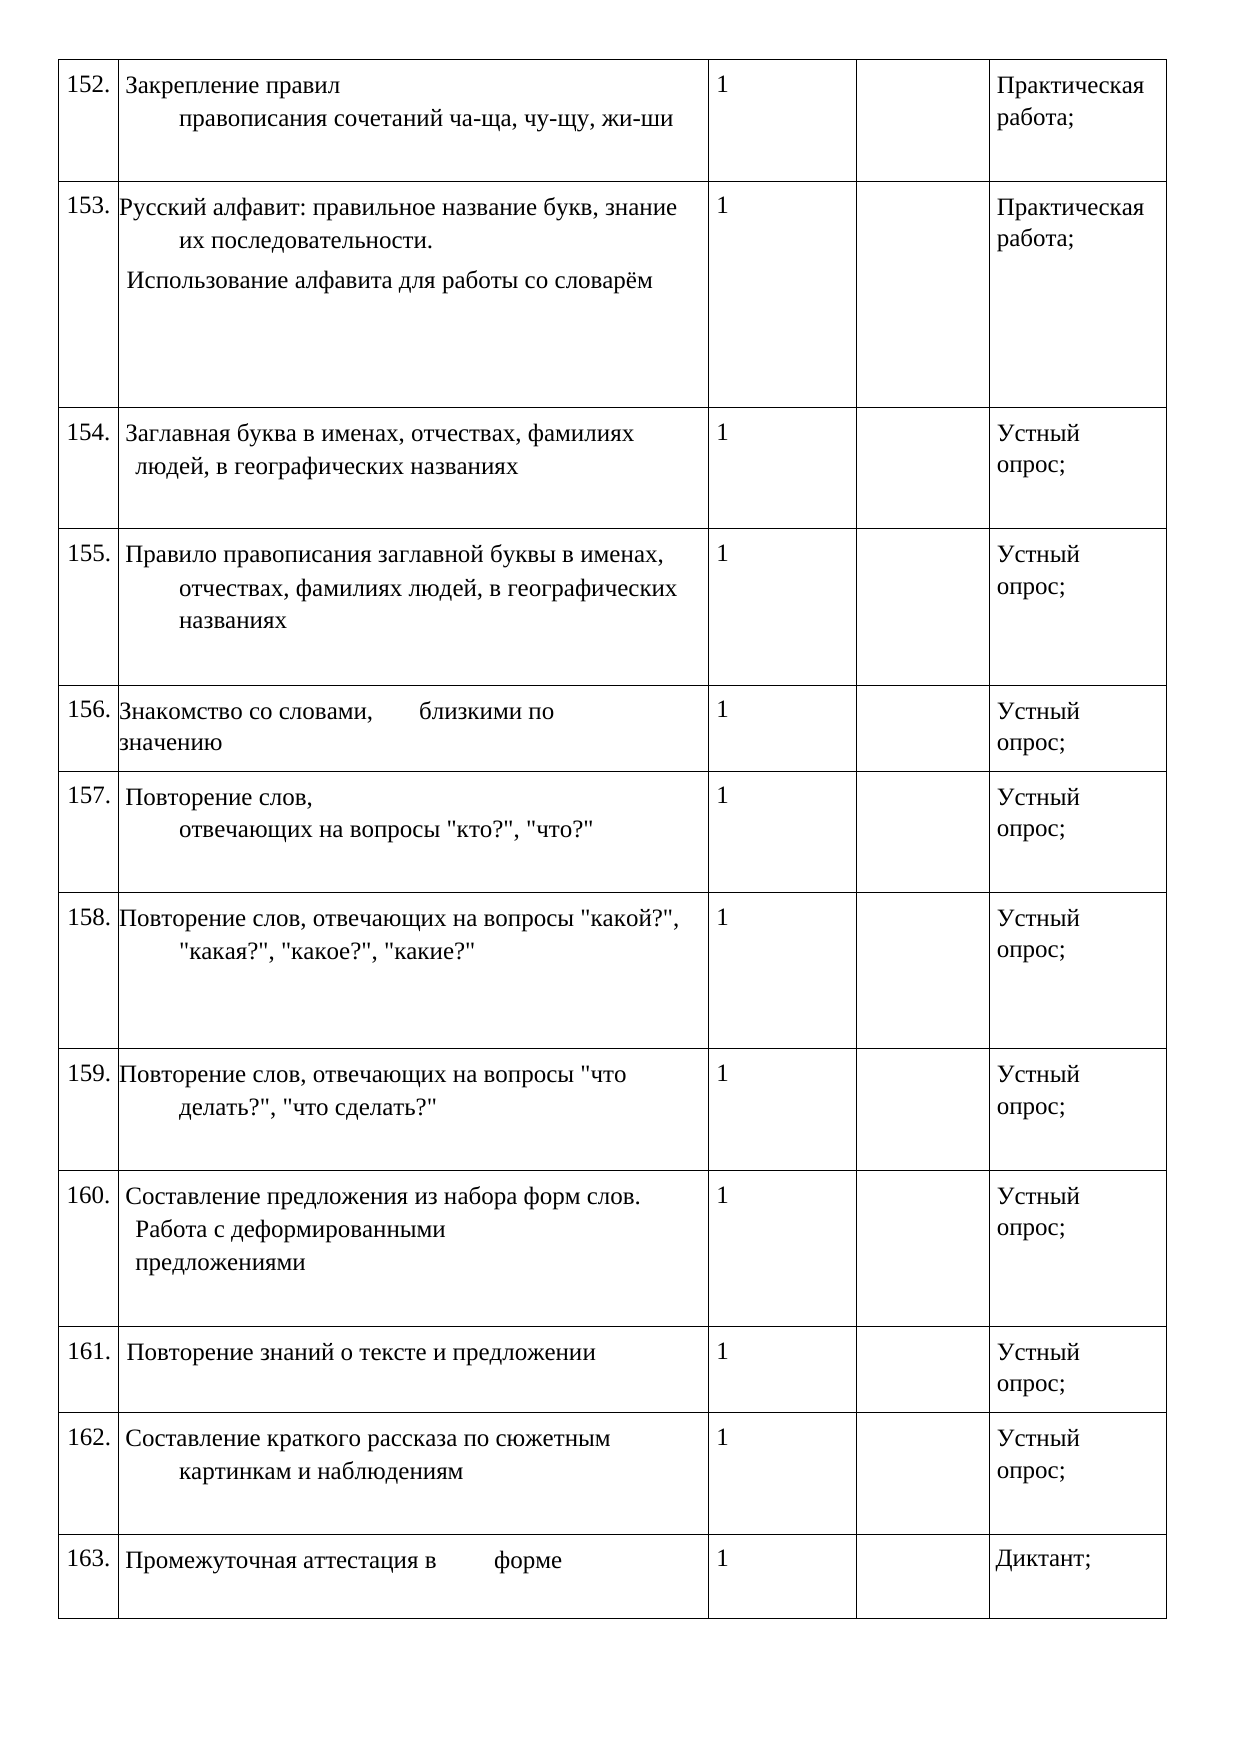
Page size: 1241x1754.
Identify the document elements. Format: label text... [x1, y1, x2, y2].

table_cell 163. [59, 1535, 118, 1618]
table_cell 159. [59, 1049, 118, 1170]
table_cell Заглавная буква в именах, отчествах, фамилиях людей, в географических названиях [119, 408, 708, 528]
table_header [857, 60, 989, 181]
table_cell [857, 686, 989, 771]
table_cell 1 [709, 529, 856, 684]
table_cell Составление предложения из набора форм слов. Работа с деформированными предложениями [119, 1171, 708, 1326]
table_cell 1 [709, 1327, 856, 1412]
table_header Практическая работа; [990, 60, 1166, 181]
table_cell 1 [709, 1535, 856, 1618]
table_cell Повторение знаний о тексте и предложении [119, 1327, 708, 1412]
table_cell [857, 529, 989, 684]
table_header Закрепление правил правописания сочетаний ча-ща, чу-щу, жи-ши [119, 60, 708, 181]
table_cell 156. [59, 686, 118, 771]
table_cell Практическая работа; [990, 182, 1166, 407]
table_cell 1 [709, 772, 856, 892]
table_cell Устный опрос; [990, 686, 1166, 771]
table_cell Русский алфавит: правильное название букв, знание их последовательности. Использование алфавита для работы со словарём [119, 182, 708, 407]
table_cell Знакомство со словами, близкими по значению [119, 686, 708, 771]
table_cell Повторение слов, отвечающих на вопросы "какой?", "какая?", "какое?", "какие?" [119, 893, 708, 1048]
table_cell Повторение слов, отвечающих на вопросы "что делать?", "что сделать?" [119, 1049, 708, 1170]
table_cell Устный опрос; [990, 529, 1166, 684]
table_cell Устный опрос; [990, 408, 1166, 528]
table_cell [857, 1413, 989, 1533]
table_cell 1 [709, 686, 856, 771]
table_cell Правило правописания заглавной буквы в именах, отчествах, фамилиях людей, в географических названиях [119, 529, 708, 684]
table_cell 1 [709, 182, 856, 407]
table_cell 1 [709, 1171, 856, 1326]
table_header 152. [59, 60, 118, 181]
table_cell [857, 1171, 989, 1326]
table_cell Устный опрос; [990, 1327, 1166, 1412]
table_cell Устный опрос; [990, 1049, 1166, 1170]
table_cell Устный опрос; [990, 1413, 1166, 1533]
table_cell 153. [59, 182, 118, 407]
table_cell [857, 182, 989, 407]
table_cell Устный опрос; [990, 893, 1166, 1048]
table_cell 1 [709, 1049, 856, 1170]
table_cell 157. [59, 772, 118, 892]
table_cell [857, 1327, 989, 1412]
table_header 1 [709, 60, 856, 181]
table_cell Составление краткого рассказа по сюжетным картинкам и наблюдениям [119, 1413, 708, 1533]
table_cell [857, 1049, 989, 1170]
table_cell [857, 408, 989, 528]
table_cell [857, 1535, 989, 1618]
table_cell [857, 772, 989, 892]
table_cell 161. [59, 1327, 118, 1412]
table_cell 1 [709, 893, 856, 1048]
table_cell 158. [59, 893, 118, 1048]
table_cell Устный опрос; [990, 772, 1166, 892]
table_cell 160. [59, 1171, 118, 1326]
table_cell 1 [709, 1413, 856, 1533]
table_cell Устный опрос; [990, 1171, 1166, 1326]
table_cell 154. [59, 408, 118, 528]
table_cell 155. [59, 529, 118, 684]
table_cell [857, 893, 989, 1048]
table_cell 162. [59, 1413, 118, 1533]
table_cell Диктант; [990, 1535, 1166, 1618]
table_cell Повторение слов, отвечающих на вопросы "кто?", "что?" [119, 772, 708, 892]
table_cell 1 [709, 408, 856, 528]
table_cell Промежуточная аттестация в форме [119, 1535, 708, 1618]
